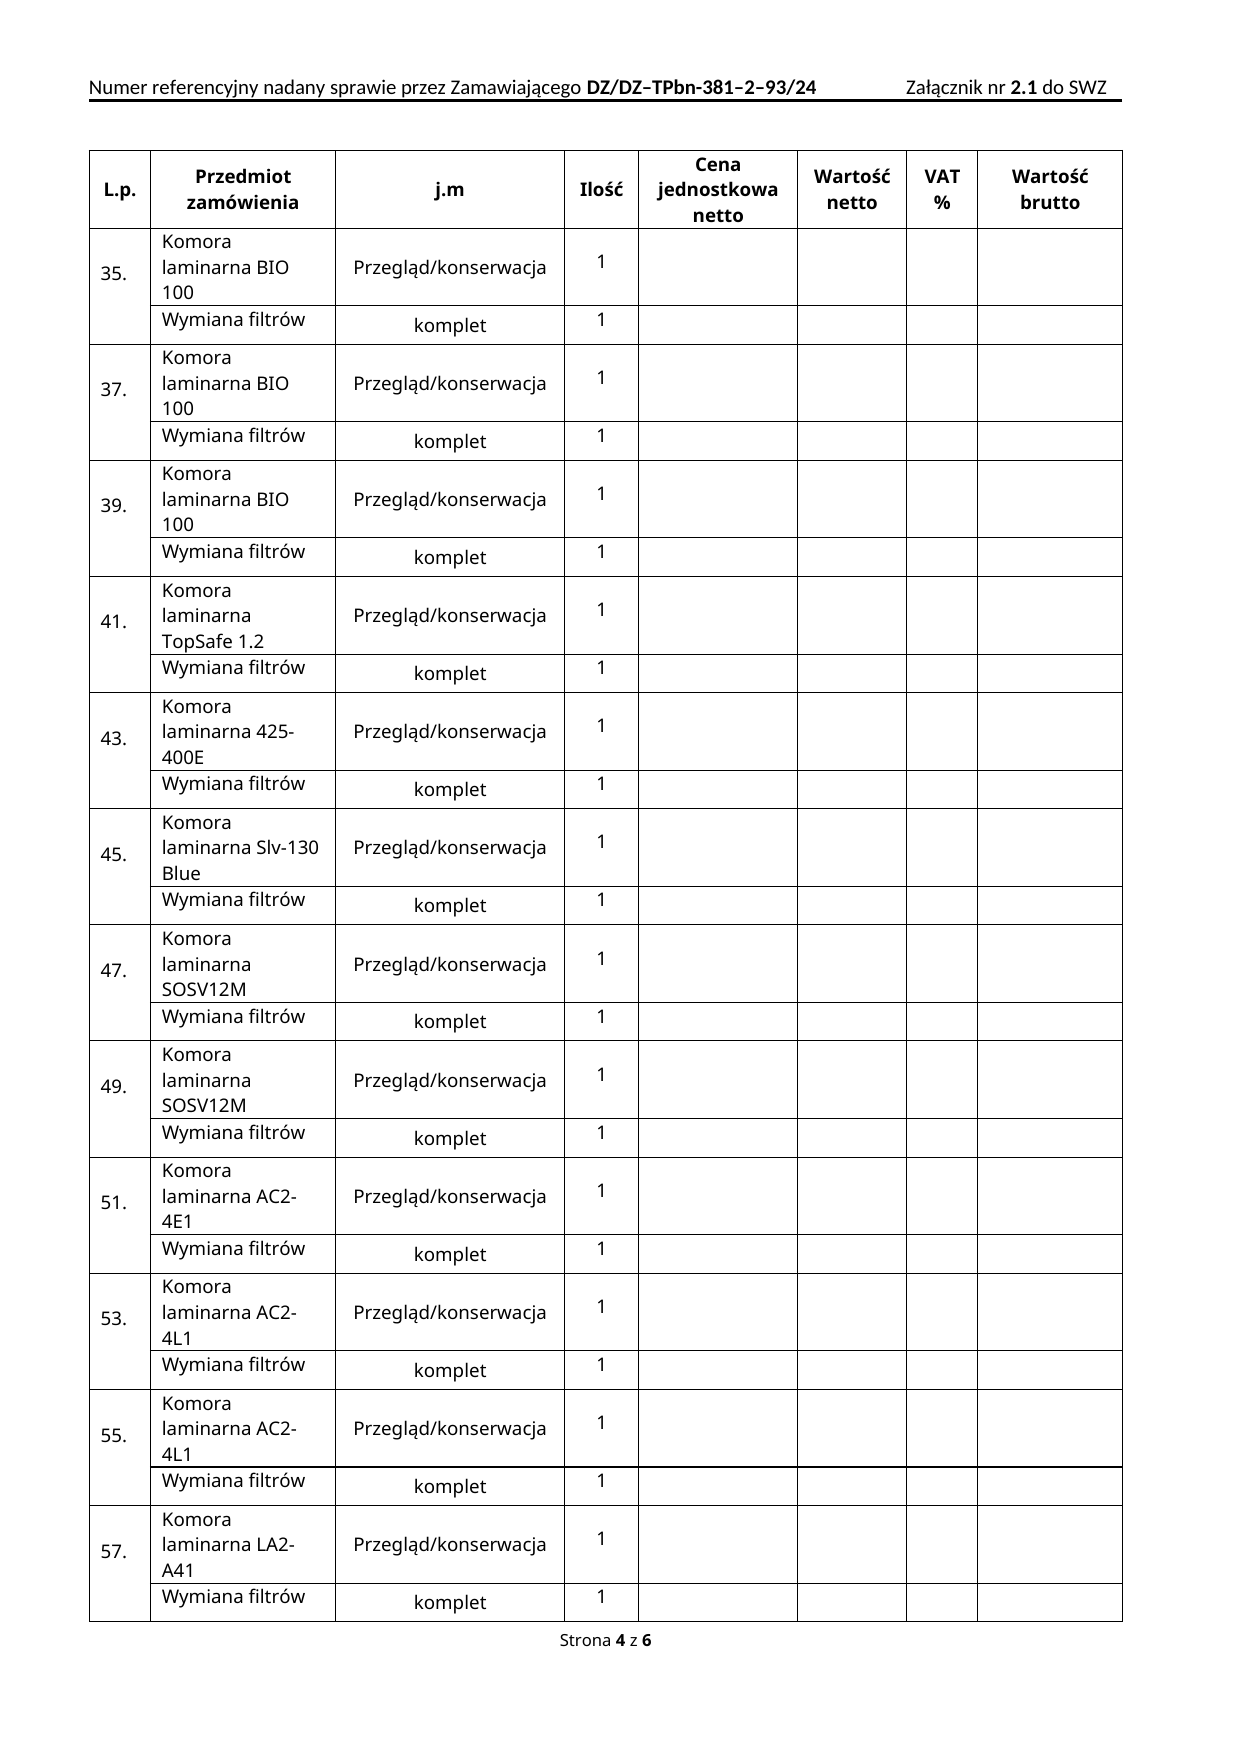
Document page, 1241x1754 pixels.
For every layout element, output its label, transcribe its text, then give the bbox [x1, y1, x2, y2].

table_cell Wymiana filtrów [151, 887, 335, 924]
table_cell [907, 1235, 977, 1273]
table_cell [639, 693, 797, 769]
table_cell 1 [565, 577, 638, 653]
table_cell [907, 1003, 977, 1040]
table_cell 1 [565, 1584, 638, 1621]
table_cell [798, 306, 906, 343]
table_cell [907, 1468, 977, 1505]
table_cell 1 [565, 1235, 638, 1273]
table_cell Komora laminarna Slv-130 Blue [151, 809, 335, 886]
table_cell [798, 229, 906, 305]
table_cell [798, 577, 906, 653]
table_cell Komora laminarna BIO 100 [151, 461, 335, 537]
table_cell [978, 1390, 1122, 1466]
table_cell Komora laminarna BIO 100 [151, 345, 335, 421]
table_cell 1 [565, 422, 638, 460]
table_cell 1 [565, 229, 638, 305]
table_cell Przegląd/konserwacja [336, 577, 564, 653]
table_cell [907, 538, 977, 576]
table_cell [978, 925, 1122, 1002]
table_cell [639, 771, 797, 808]
table_cell [639, 422, 797, 460]
table_cell [798, 925, 906, 1002]
table_header Wartość netto [798, 151, 906, 227]
table_cell [639, 1506, 797, 1583]
table_cell [639, 1351, 797, 1389]
table_cell 1 [565, 887, 638, 924]
table_cell [978, 538, 1122, 576]
table_cell Komora laminarna LA2-A41 [151, 1506, 335, 1583]
table_cell [978, 306, 1122, 343]
table_cell [798, 1584, 906, 1621]
table_cell Przegląd/konserwacja [336, 693, 564, 769]
table_cell [90, 1506, 150, 1621]
table_cell [798, 1390, 906, 1466]
table_cell 1 [565, 925, 638, 1002]
table_cell [907, 1351, 977, 1389]
table_header L.p. [90, 151, 150, 227]
table_cell komplet [336, 887, 564, 924]
table_cell 1 [565, 1158, 638, 1234]
table_cell 1 [565, 538, 638, 576]
table_cell [639, 577, 797, 653]
table_cell [798, 1274, 906, 1350]
table_cell Komora laminarna SOSV12M [151, 925, 335, 1002]
table_cell [907, 925, 977, 1002]
table_cell 1 [565, 1274, 638, 1350]
table_cell [90, 809, 150, 924]
table_cell Przegląd/konserwacja [336, 461, 564, 537]
table_cell [978, 771, 1122, 808]
table_cell [907, 771, 977, 808]
table_cell [639, 538, 797, 576]
table_cell Przegląd/konserwacja [336, 925, 564, 1002]
table_cell [978, 229, 1122, 305]
table_cell [978, 1235, 1122, 1273]
table_header Wartość brutto [978, 151, 1122, 227]
table_cell Wymiana filtrów [151, 1351, 335, 1389]
table_cell Wymiana filtrów [151, 1235, 335, 1273]
table_cell [90, 229, 150, 343]
table_header VAT % [907, 151, 977, 227]
table_cell [907, 1274, 977, 1350]
table_header Ilość [565, 151, 638, 227]
table_cell [907, 345, 977, 421]
table_header Przedmiot zamówienia [151, 151, 335, 227]
table_cell [907, 306, 977, 343]
table_cell [798, 461, 906, 537]
table_cell [798, 1119, 906, 1157]
table_cell [978, 1506, 1122, 1583]
table_cell Komora laminarna AC2-4L1 [151, 1390, 335, 1466]
table_cell [907, 887, 977, 924]
table_cell [978, 1119, 1122, 1157]
table_cell komplet [336, 1351, 564, 1389]
table_cell [907, 693, 977, 769]
table_cell 1 [565, 1468, 638, 1505]
table_cell [798, 538, 906, 576]
table_cell komplet [336, 422, 564, 460]
table_cell [907, 1041, 977, 1118]
table_cell [907, 1584, 977, 1621]
table_header j.m [336, 151, 564, 227]
table_cell [978, 1351, 1122, 1389]
table_cell [978, 809, 1122, 886]
table_cell [907, 655, 977, 692]
table_cell [907, 461, 977, 537]
table_cell Wymiana filtrów [151, 771, 335, 808]
table_cell komplet [336, 538, 564, 576]
table_cell [798, 1158, 906, 1234]
table_cell [798, 887, 906, 924]
table_cell [907, 809, 977, 886]
table_cell [907, 1119, 977, 1157]
table_cell [798, 1506, 906, 1583]
table_cell Wymiana filtrów [151, 306, 335, 343]
table_cell komplet [336, 1584, 564, 1621]
table_cell [639, 461, 797, 537]
table_cell Komora laminarna AC2-4E1 [151, 1158, 335, 1234]
table_cell [978, 577, 1122, 653]
table_cell komplet [336, 1468, 564, 1505]
table_cell [90, 925, 150, 1040]
table_cell [639, 1468, 797, 1505]
table_cell 1 [565, 655, 638, 692]
table_cell Komora laminarna SOSV12M [151, 1041, 335, 1118]
table_cell Komora laminarna TopSafe 1.2 [151, 577, 335, 653]
table_cell [90, 345, 150, 460]
table_cell [978, 1468, 1122, 1505]
table_cell 1 [565, 345, 638, 421]
table_cell Przegląd/konserwacja [336, 229, 564, 305]
table_cell [90, 1158, 150, 1273]
table_cell 1 [565, 1351, 638, 1389]
table_cell Wymiana filtrów [151, 422, 335, 460]
table_cell 1 [565, 1041, 638, 1118]
table_cell 1 [565, 1003, 638, 1040]
table_cell [639, 1119, 797, 1157]
table_cell [90, 693, 150, 808]
table_header Cena jednostkowa netto [639, 151, 797, 227]
table_cell [798, 1041, 906, 1118]
table_cell Komora laminarna 425-400E [151, 693, 335, 769]
table_cell Komora laminarna BIO 100 [151, 229, 335, 305]
table_cell [639, 1158, 797, 1234]
table_cell Wymiana filtrów [151, 1468, 335, 1505]
table_cell [978, 1041, 1122, 1118]
table_cell [907, 422, 977, 460]
table_cell [798, 771, 906, 808]
table_cell komplet [336, 306, 564, 343]
table_cell [978, 693, 1122, 769]
table_cell [639, 1003, 797, 1040]
table_cell [798, 1235, 906, 1273]
table_cell [639, 1584, 797, 1621]
table_cell [798, 422, 906, 460]
table_cell 1 [565, 809, 638, 886]
table_cell [907, 1390, 977, 1466]
table_cell Komora laminarna AC2-4L1 [151, 1274, 335, 1350]
table_cell Przegląd/konserwacja [336, 809, 564, 886]
table_cell komplet [336, 1235, 564, 1273]
table_cell [907, 229, 977, 305]
table_cell 1 [565, 693, 638, 769]
table_cell [639, 925, 797, 1002]
table_cell [907, 577, 977, 653]
table_cell [639, 887, 797, 924]
table_cell [639, 809, 797, 886]
table_cell [978, 887, 1122, 924]
table_cell [90, 461, 150, 576]
table_cell [798, 345, 906, 421]
table_cell Wymiana filtrów [151, 538, 335, 576]
table_cell Przegląd/konserwacja [336, 345, 564, 421]
table_cell [907, 1506, 977, 1583]
table_cell 1 [565, 461, 638, 537]
table_cell Przegląd/konserwacja [336, 1506, 564, 1583]
table_cell [639, 1041, 797, 1118]
table_cell [798, 1468, 906, 1505]
table_cell [798, 1003, 906, 1040]
table_cell [978, 1274, 1122, 1350]
table_cell komplet [336, 1119, 564, 1157]
table_cell Wymiana filtrów [151, 1119, 335, 1157]
table_cell [798, 1351, 906, 1389]
table_cell [639, 1274, 797, 1350]
table_cell [639, 655, 797, 692]
table_cell Przegląd/konserwacja [336, 1158, 564, 1234]
table_cell Przegląd/konserwacja [336, 1041, 564, 1118]
table_cell [978, 655, 1122, 692]
table_cell komplet [336, 655, 564, 692]
table_cell [978, 1158, 1122, 1234]
table_cell [978, 345, 1122, 421]
table_cell [639, 1390, 797, 1466]
table_cell [90, 1390, 150, 1505]
table_cell Przegląd/konserwacja [336, 1390, 564, 1466]
table_cell [978, 461, 1122, 537]
table_cell [639, 306, 797, 343]
table_cell [639, 345, 797, 421]
table_cell [978, 1584, 1122, 1621]
table_cell 1 [565, 1506, 638, 1583]
table_cell Wymiana filtrów [151, 1003, 335, 1040]
table_cell Wymiana filtrów [151, 1584, 335, 1621]
table_cell [798, 655, 906, 692]
table_cell [798, 693, 906, 769]
table_cell [907, 1158, 977, 1234]
table_cell komplet [336, 771, 564, 808]
table_cell [90, 1041, 150, 1157]
table_cell 1 [565, 1119, 638, 1157]
table_cell [978, 1003, 1122, 1040]
table_cell Przegląd/konserwacja [336, 1274, 564, 1350]
table_cell [90, 577, 150, 692]
table_cell Wymiana filtrów [151, 655, 335, 692]
table_cell [798, 809, 906, 886]
table_cell 1 [565, 771, 638, 808]
table_cell [639, 229, 797, 305]
table_cell komplet [336, 1003, 564, 1040]
table_cell [90, 1274, 150, 1389]
table_cell 1 [565, 1390, 638, 1466]
table_cell [978, 422, 1122, 460]
table_cell [639, 1235, 797, 1273]
table_cell 1 [565, 306, 638, 343]
